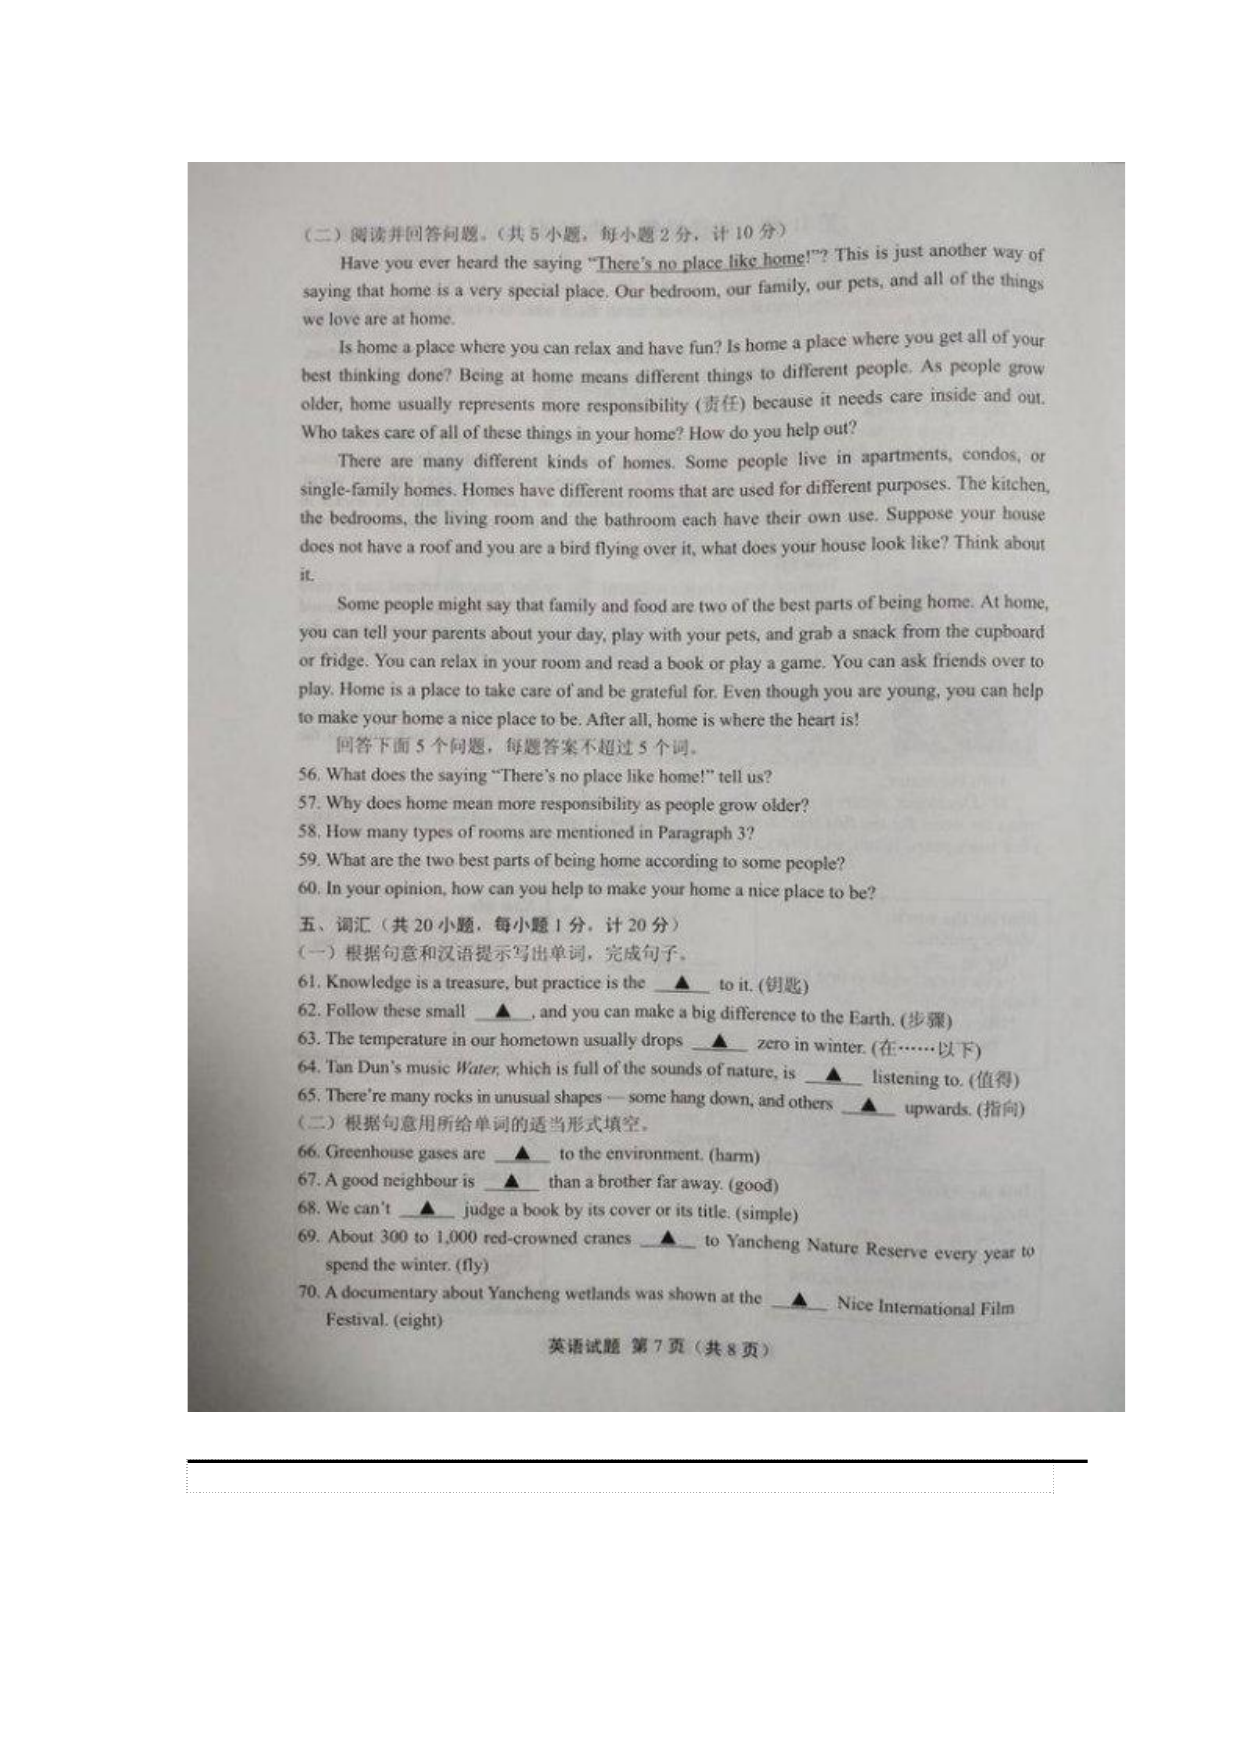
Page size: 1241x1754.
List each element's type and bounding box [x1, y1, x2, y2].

picture [187, 162, 1125, 1412]
